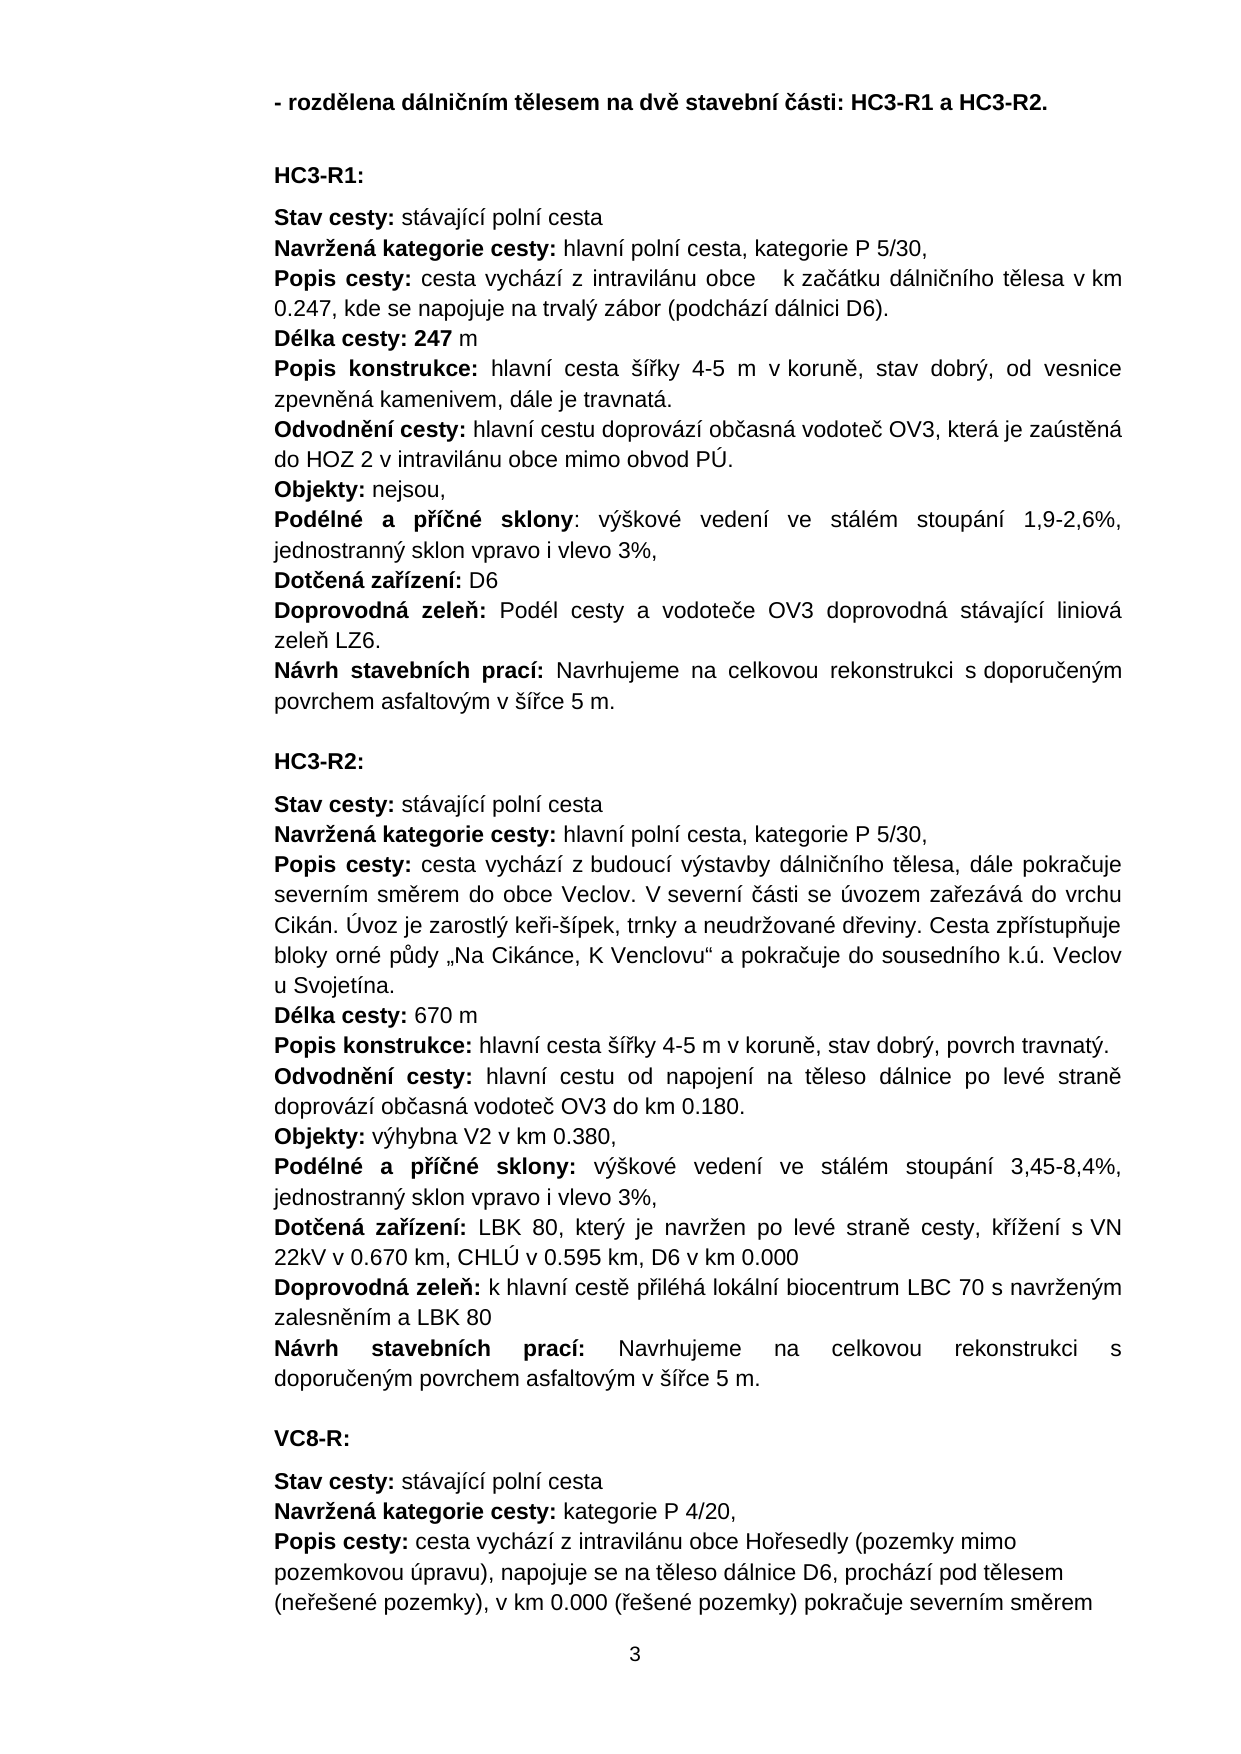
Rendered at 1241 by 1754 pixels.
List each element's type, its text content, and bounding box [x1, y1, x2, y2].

text Popis cesty: cesta vychází z intravilánu obce k začátku dálničního tělesa v km 0.247, kde se napojuje na trvalý zábor (podchází dálnici D6). [274, 265, 1122, 321]
text Návrh stavebních prací: Navrhujeme na celkovou rekonstrukci s doporučeným povrchem asfaltovým v šířce 5 m. [274, 1334, 1122, 1391]
text Navržená kategorie cesty: hlavní polní cesta, kategorie P 5/30, [274, 234, 1122, 261]
text VC8-R: [274, 1425, 1122, 1451]
text Délka cesty: 247 m [274, 325, 1122, 351]
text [274, 1528, 1122, 1615]
text Objekty: nejsou, [274, 476, 1122, 502]
text Délka cesty: 670 m [274, 1002, 1122, 1028]
text Odvodnění cesty: hlavní cestu od napojení na těleso dálnice po levé straně doprovází občasná vodoteč OV3 do km 0.180. [274, 1063, 1122, 1119]
text - rozdělena dálničním tělesem na dvě stavební části: HC3-R1 a HC3-R2. [274, 89, 1122, 115]
text Popis konstrukce: hlavní cesta šířky 4-5 m v koruně, stav dobrý, povrch travnatý. [274, 1032, 1122, 1059]
text Podélné a příčné sklony: výškové vedení ve stálém stoupání 3,45-8,4%, jednostranný sklon vpravo i vlevo 3%, [274, 1153, 1122, 1210]
text Popis konstrukce: hlavní cesta šířky 4-5 m v koruně, stav dobrý, od vesnice zpevněná kamenivem, dále je travnatá. [274, 355, 1122, 412]
text Objekty: výhybna V2 v km 0.380, [274, 1123, 1122, 1149]
text Odvodnění cesty: hlavní cestu doprovází občasná vodoteč OV3, která je zaústěná do HOZ 2 v intravilánu obce mimo obvod PÚ. [274, 416, 1122, 472]
text Navržená kategorie cesty: kategorie P 4/20, [274, 1498, 1122, 1524]
text Podélné a příčné sklony: výškové vedení ve stálém stoupání 1,9-2,6%, jednostranný sklon vpravo i vlevo 3%, [274, 506, 1122, 563]
text Popis cesty: cesta vychází z budoucí výstavby dálničního tělesa, dále pokračuje severním směrem do obce Veclov. V severní části se úvozem zařezává do vrchu Cikán. Úvoz je zarostlý keři-šípek, trnky a neudržované dřeviny. Cesta zpřístupňuje bloky orné půdy „Na Cikánce, K Venclovu“ a pokračuje do sousedního k.ú. Veclov u Svojetína. [274, 851, 1122, 998]
text HC3-R2: [274, 748, 1122, 774]
text Doprovodná zeleň: k hlavní cestě přiléhá lokální biocentrum LBC 70 s navrženým zalesněním a LBK 80 [274, 1274, 1122, 1331]
text Dotčená zařízení: LBK 80, který je navržen po levé straně cesty, křížení s VN 22kV v 0.670 km, CHLÚ v 0.595 km, D6 v km 0.000 [274, 1214, 1122, 1270]
text Stav cesty: stávající polní cesta [274, 791, 1122, 817]
text Navržená kategorie cesty: hlavní polní cesta, kategorie P 5/30, [274, 821, 1122, 847]
text Stav cesty: stávající polní cesta [274, 1468, 1122, 1494]
text Stav cesty: stávající polní cesta [274, 204, 1122, 231]
text Dotčená zařízení: D6 [274, 567, 1122, 593]
text Návrh stavebních prací: Navrhujeme na celkovou rekonstrukci s doporučeným povrchem asfaltovým v šířce 5 m. [274, 657, 1122, 714]
text Doprovodná zeleň: Podél cesty a vodoteče OV3 doprovodná stávající liniová zeleň LZ6. [274, 597, 1122, 653]
text HC3-R1: [274, 162, 1122, 188]
